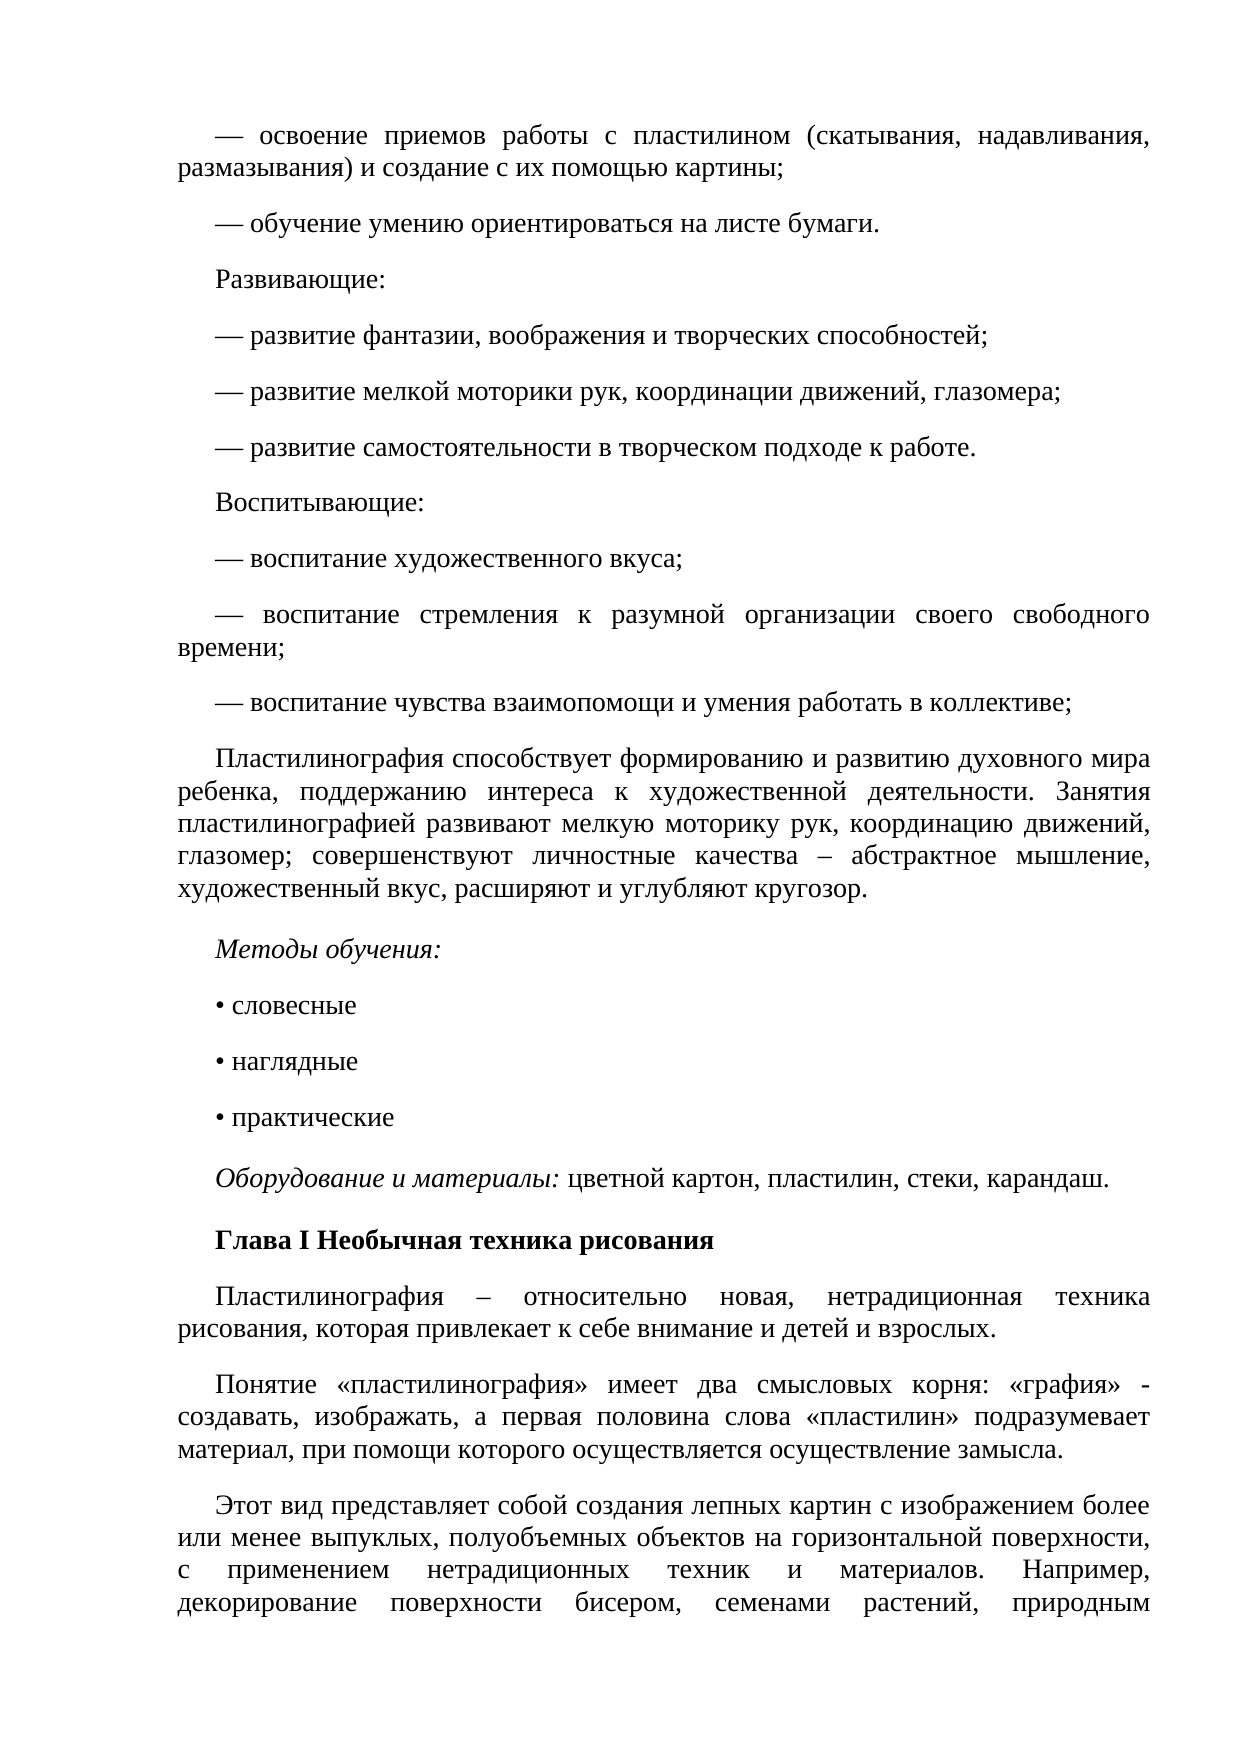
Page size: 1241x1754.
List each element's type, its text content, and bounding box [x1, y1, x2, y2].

text — развитие фантазии, воображения и творческих способностей; [177, 318, 1152, 350]
text — воспитание чувства взаимопомощи и умения работать в коллективе; [177, 685, 1152, 718]
text Методы обучения: [177, 932, 1152, 965]
text — обучение умению ориентироваться на листе бумаги. [177, 206, 1152, 239]
text Развивающие: [177, 262, 1152, 294]
text Пластилинография – относительно новая, нетрадиционная техника рисования, которая привлекает к себе внимание и детей и взрослых. [177, 1279, 1152, 1344]
text — воспитание стремления к разумной организации своего свободного времени; [177, 597, 1152, 662]
text — освоение приемов работы с пластилином (скатывания, надавливания, размазывания) и создание с их помощью картины; [177, 118, 1152, 183]
text Глава I Необычная техника рисования [177, 1223, 1152, 1255]
text Оборудование и материалы: цветной картон, пластилин, стеки, карандаш. [177, 1161, 1152, 1194]
text Воспитывающие: [177, 486, 1152, 518]
text — воспитание художественного вкуса; [177, 541, 1152, 574]
text • наглядные [177, 1044, 1152, 1076]
text Понятие «пластилинография» имеет два смысловых корня: «графия» - создавать, изображать, а первая половина слова «пластилин» подразумевает материал, при помощи которого осуществляется осуществление замысла. [177, 1367, 1152, 1464]
text — развитие самостоятельности в творческом подходе к работе. [177, 430, 1152, 462]
text • практические [177, 1100, 1152, 1132]
text Пластилинография способствует формированию и развитию духовного мира ребенка, поддержанию интереса к художественной деятельности. Занятия пластилинографией развивают мелкую моторику рук, координацию движений, глазомер; совершенствуют личностные качества – абстрактное мышление, художественный вкус, расширяют и углубляют кругозор. [177, 741, 1152, 903]
text — развитие мелкой моторики рук, координации движений, глазомера; [177, 374, 1152, 406]
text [177, 1488, 1152, 1617]
text • словесные [177, 988, 1152, 1021]
